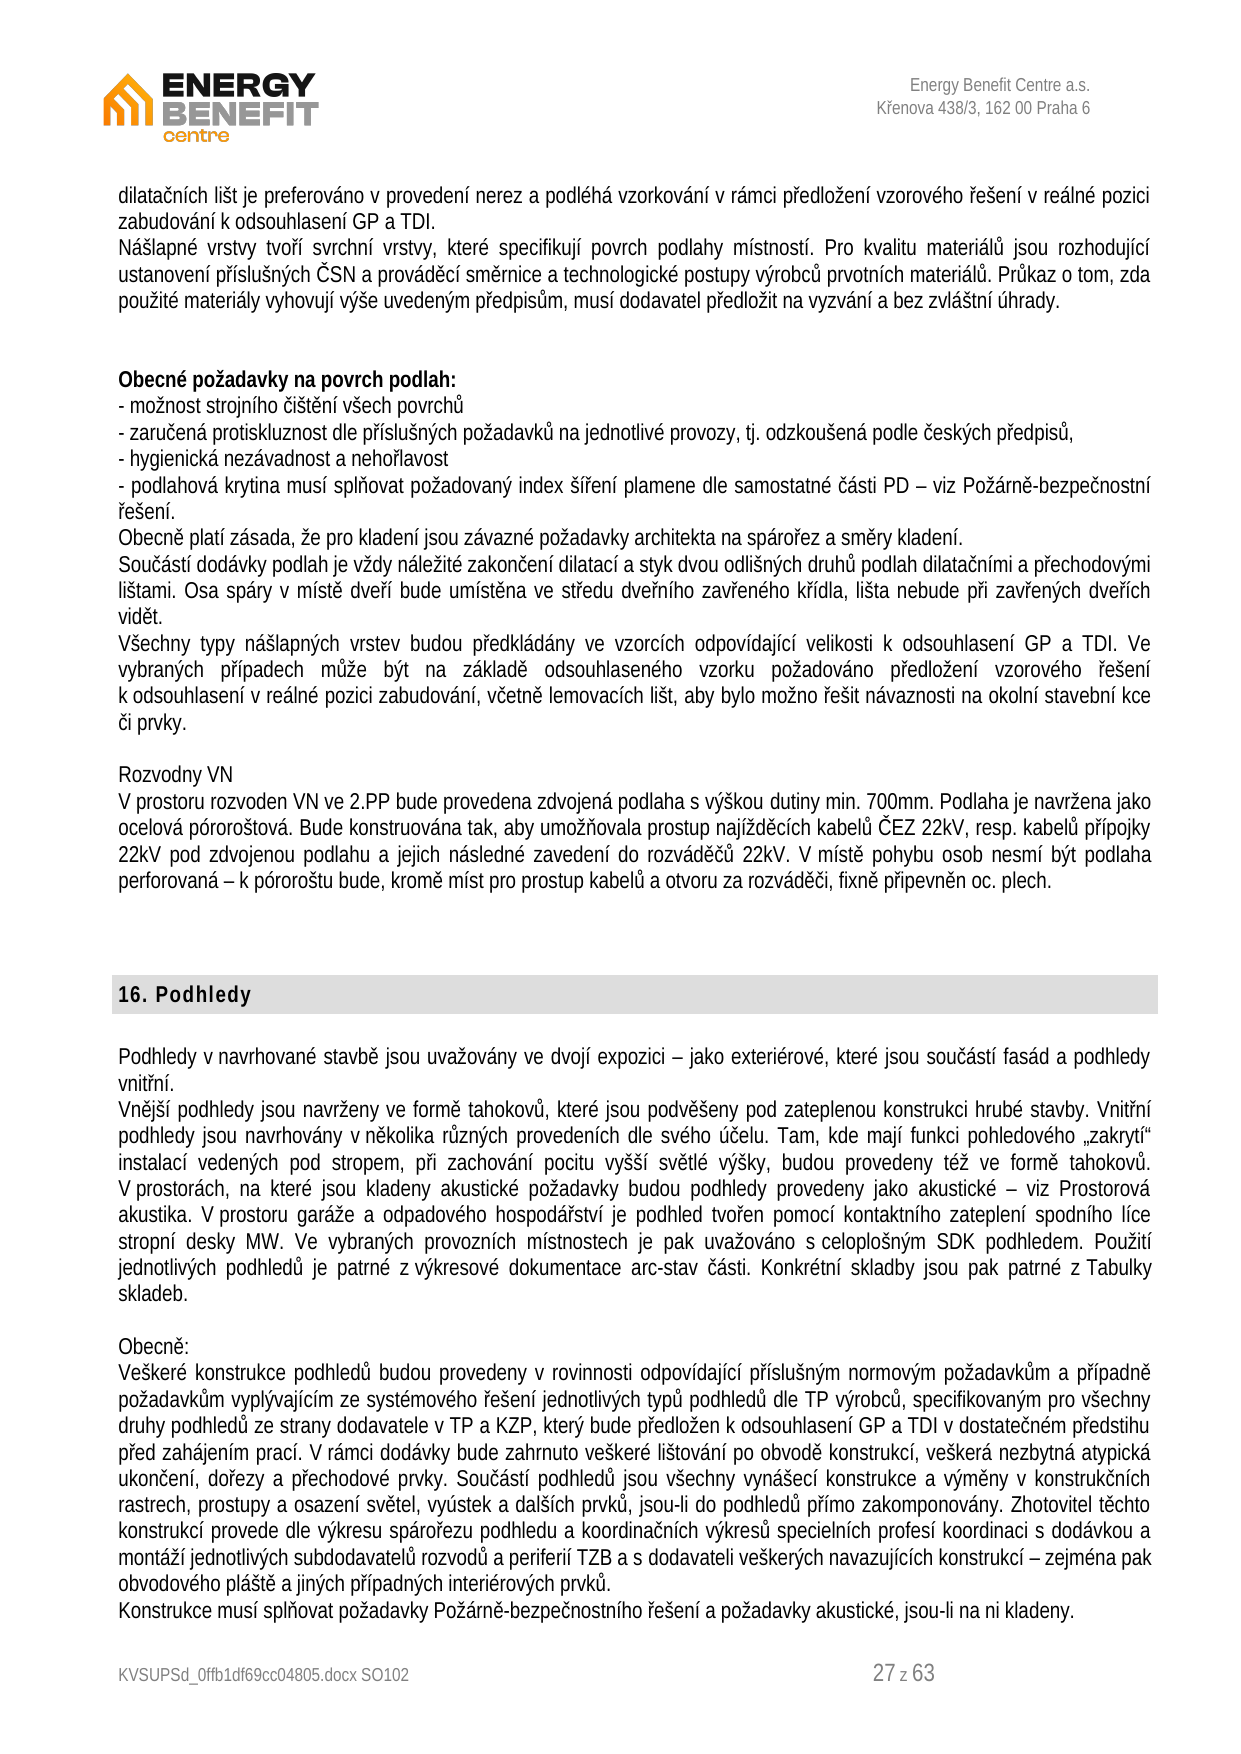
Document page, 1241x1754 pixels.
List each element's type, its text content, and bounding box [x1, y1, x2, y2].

picture [103, 73, 319, 142]
text Nášlapné vrstvy tvoří svrchní vrstvy, které specifikují povrch podlahy místností. Pro kvalitu materiálů jsou rozhodující ustanovení příslušných ČSN a prováděcí směrnice a technologické postupy výrobců prvotních materiálů. Průkaz o tom, zda použité materiály vyhovují výše uvedeným předpisům, musí dodavatel předložit na vyzvání a bez zvláštní úhrady. [118, 234, 1152, 313]
text Vnější podhledy jsou navrženy ve formě tahokovů, které jsou podvěšeny pod zateplenou konstrukci hrubé stavby. Vnitřní podhledy jsou navrhovány v několika různých provedeních dle svého účelu. Tam, kde mají funkci pohledového „zakrytí“ instalací vedených pod stropem, při zachování pocitu vyšší světlé výšky, budou provedeny též ve formě tahokovů. V prostorách, na které jsou kladeny akustické požadavky budou podhledy provedeny jako akustické – viz Prostorová akustika. V prostoru garáže a odpadového hospodářství je podhled tvořen pomocí kontaktního zateplení spodního líce stropní desky MW. Ve vybraných provozních místnostech je pak uvažováno s celoplošným SDK podhledem. Použití jednotlivých podhledů je patrné z výkresové dokumentace arc-stav části. Konkrétní skladby jsou pak patrné z Tabulky skladeb. [118, 1096, 1152, 1307]
text Veškeré konstrukce podhledů budou provedeny v rovinnosti odpovídající příslušným normovým požadavkům a případně požadavkům vyplývajícím ze systémového řešení jednotlivých typů podhledů dle TP výrobců, specifikovaným pro všechny druhy podhledů ze strany dodavatele v TP a KZP, který bude předložen k odsouhlasení GP a TDI v dostatečném předstihu před zahájením prací. V rámci dodávky bude zahrnuto veškeré lištování po obvodě konstrukcí, veškerá nezbytná atypická ukončení, dořezy a přechodové prvky. Součástí podhledů jsou všechny vynášecí konstrukce a výměny v konstrukčních rastrech, prostupy a osazení světel, vyústek a dalších prvků, jsou-li do podhledů přímo zakomponovány. Zhotovitel těchto konstrukcí provede dle výkresu spárořezu podhledu a koordinačních výkresů specielních profesí koordinaci s dodávkou a montáží jednotlivých subdodavatelů rozvodů a periferií TZB a s dodavateli veškerých navazujících konstrukcí – zejména pak obvodového pláště a jiných případných interiérových prvků. [118, 1359, 1152, 1597]
text V prostoru rozvoden VN ve 2.PP bude provedena zdvojená podlaha s výškou dutiny min. 700mm. Podlaha je navržena jako ocelová póroroštová. Bude konstruována tak, aby umožňovala prostup najížděcích kabelů ČEZ 22kV, resp. kabelů přípojky 22kV pod zdvojenou podlahu a jejich následné zavedení do rozváděčů 22kV. V místě pohybu osob nesmí být podlaha perforovaná – k póroroštu bude, kromě míst pro prostup kabelů a otvoru za rozváděči, fixně připevněn oc. plech. [118, 788, 1152, 893]
text Součástí dodávky podlah je vždy náležité zakončení dilatací a styk dvou odlišných druhů podlah dilatačními a přechodovými lištami. Osa spáry v místě dveří bude umístěna ve středu dveřního zavřeného křídla, lišta nebude při zavřených dveřích vidět. [118, 551, 1152, 630]
subtitle Podhledy [118, 981, 1152, 1008]
text Rozvodny VN [118, 761, 1152, 788]
text Podhledy v navrhované stavbě jsou uvažovány ve dvojí expozici – jako exteriérové, které jsou součástí fasád a podhledy vnitřní. [118, 1043, 1152, 1096]
text Obecné požadavky na povrch podlah: [118, 366, 1152, 392]
text Konstrukce musí splňovat požadavky Požárně-bezpečnostního řešení a požadavky akustické, jsou-li na ni kladeny. [118, 1597, 1152, 1623]
text - možnost strojního čištění všech povrchů [118, 392, 1152, 419]
text - podlahová krytina musí splňovat požadovaný index šíření plamene dle samostatné části PD – viz Požárně-bezpečnostní řešení. [118, 472, 1152, 524]
text Obecně platí zásada, že pro kladení jsou závazné požadavky architekta na spárořez a směry kladení. [118, 524, 1152, 551]
text Všechny typy nášlapných vrstev budou předkládány ve vzorcích odpovídající velikosti k odsouhlasení GP a TDI. Ve vybraných případech může být na základě odsouhlaseného vzorku požadováno předložení vzorového řešení k odsouhlasení v reálné pozici zabudování, včetně lemovacích lišt, aby bylo možno řešit návaznosti na okolní stavební kce či prvky. [118, 630, 1152, 735]
text - zaručená protiskluznost dle příslušných požadavků na jednotlivé provozy, tj. odzkoušená podle českých předpisů, [118, 419, 1152, 445]
text - hygienická nezávadnost a nehořlavost [118, 445, 1152, 472]
text Obecně: [118, 1333, 1152, 1359]
